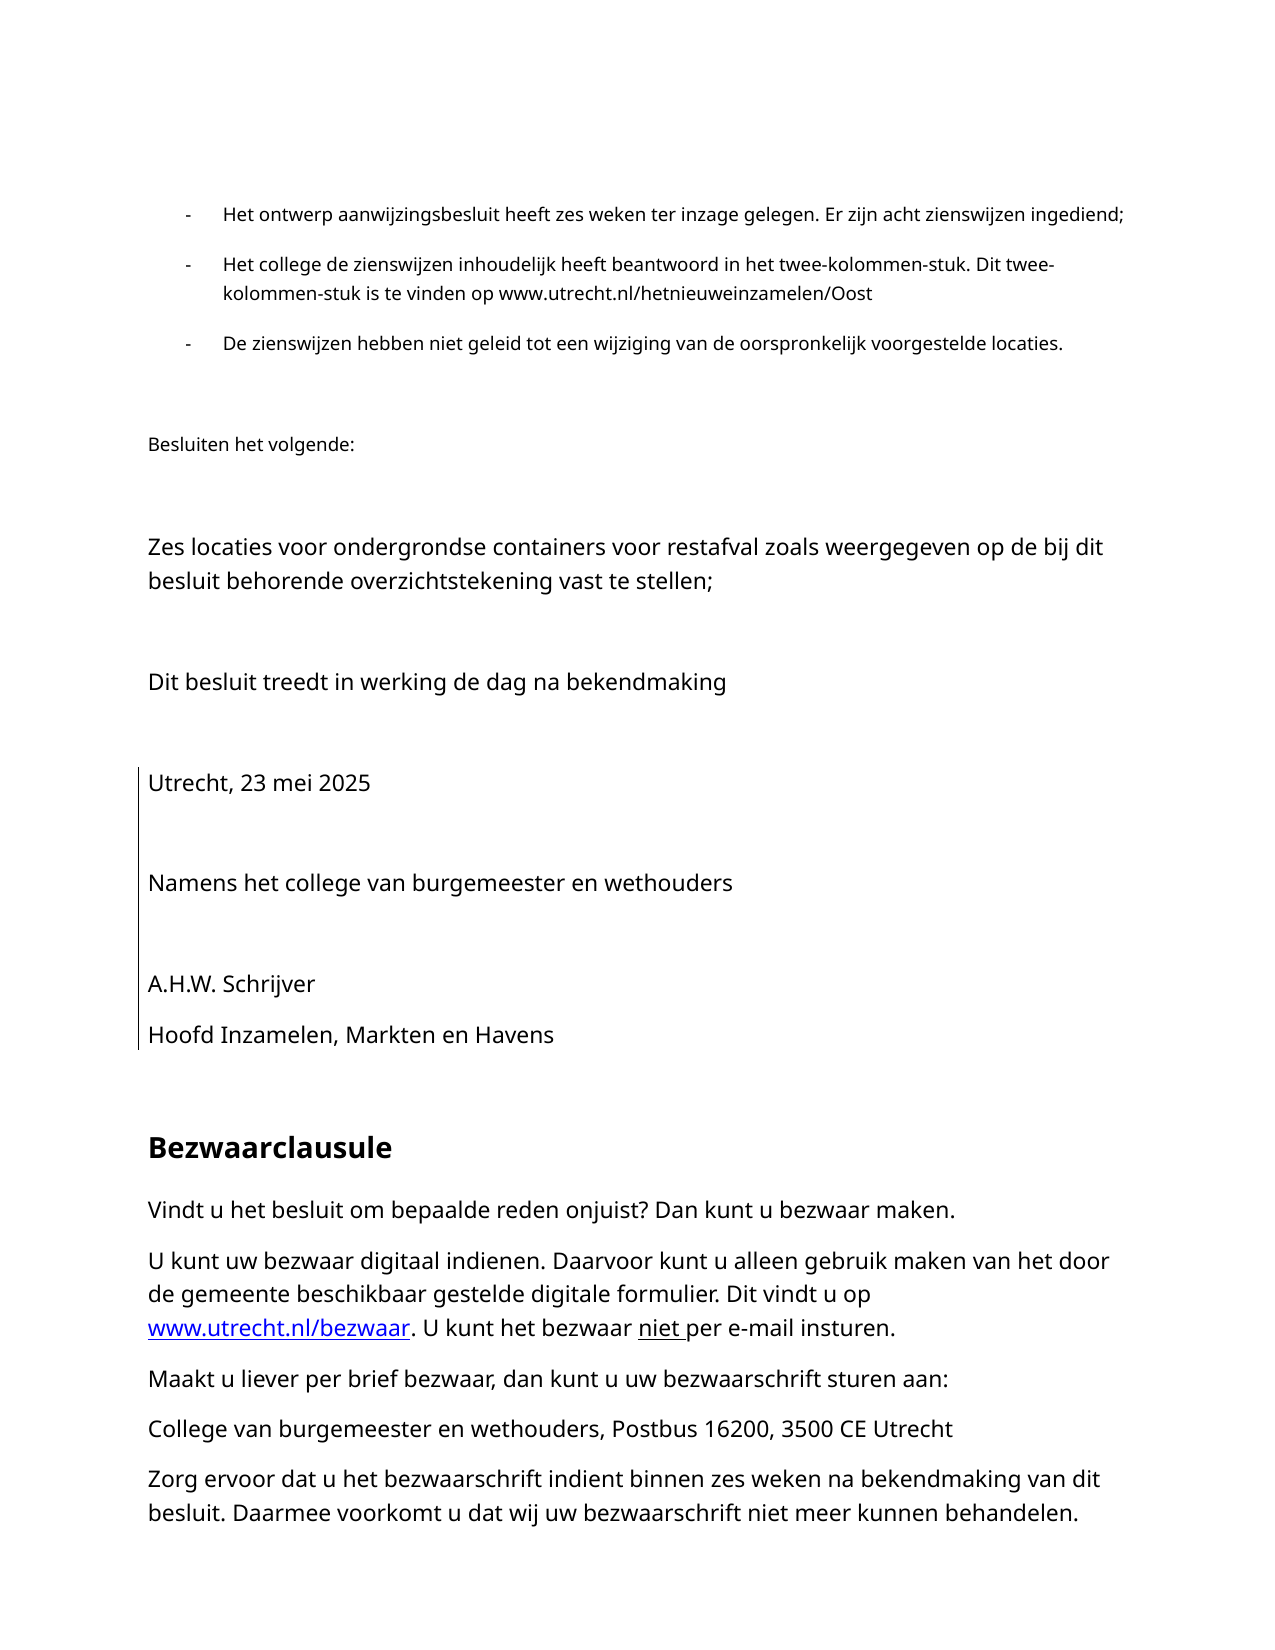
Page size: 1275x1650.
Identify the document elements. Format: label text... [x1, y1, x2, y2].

text College van burgemeester en wethouders, Postbus 16200, 3500 CE Utrecht [148, 1413, 1127, 1444]
text Maakt u liever per brief bezwaar, dan kunt u uw bezwaarschrift sturen aan: [148, 1363, 1127, 1394]
text Bezwaarclausule [148, 1128, 1127, 1167]
text Hoofd Inzamelen, Markten en Havens [139, 1019, 1127, 1050]
text Zorg ervoor dat u het bezwaarschrift indient binnen zes weken na bekendmaking van dit besluit. Daarmee voorkomt u dat wij uw bezwaarschrift niet meer kunnen behandelen. [148, 1463, 1127, 1528]
text Utrecht, 23 mei 2025 [139, 767, 1127, 798]
list Het ontwerp aanwijzingsbesluit heeft zes weken ter inzage gelegen. Er zijn acht zienswijzen ingediend; [185, 201, 1127, 227]
list De zienswijzen hebben niet geleid tot een wijziging van de oorspronkelijk voorgestelde locaties. [185, 331, 1127, 356]
text Namens het college van burgemeester en wethouders [139, 867, 1127, 899]
list Het college de zienswijzen inhoudelijk heeft beantwoord in het twee-kolommen-stuk. Dit twee-kolommen-stuk is te vinden op www.utrecht.nl/hetnieuweinzamelen/Oost [185, 251, 1127, 306]
text Zes locaties voor ondergrondse containers voor restafval zoals weergegeven op de bij dit besluit behorende overzichtstekening vast te stellen; [148, 531, 1127, 596]
text A.H.W. Schrijver [139, 968, 1127, 999]
text Dit besluit treedt in werking de dag na bekendmaking [148, 666, 1127, 697]
text Vindt u het besluit om bepaalde reden onjuist? Dan kunt u bezwaar maken. [148, 1194, 1127, 1226]
text Besluiten het volgende: [148, 431, 1127, 456]
text U kunt uw bezwaar digitaal indienen. Daarvoor kunt u alleen gebruik maken van het door de gemeente beschikbaar gestelde digitale formulier. Dit vindt u op www.utrecht.nl/bezwaar. U kunt het bezwaar niet per e-mail insturen. [148, 1245, 1127, 1343]
